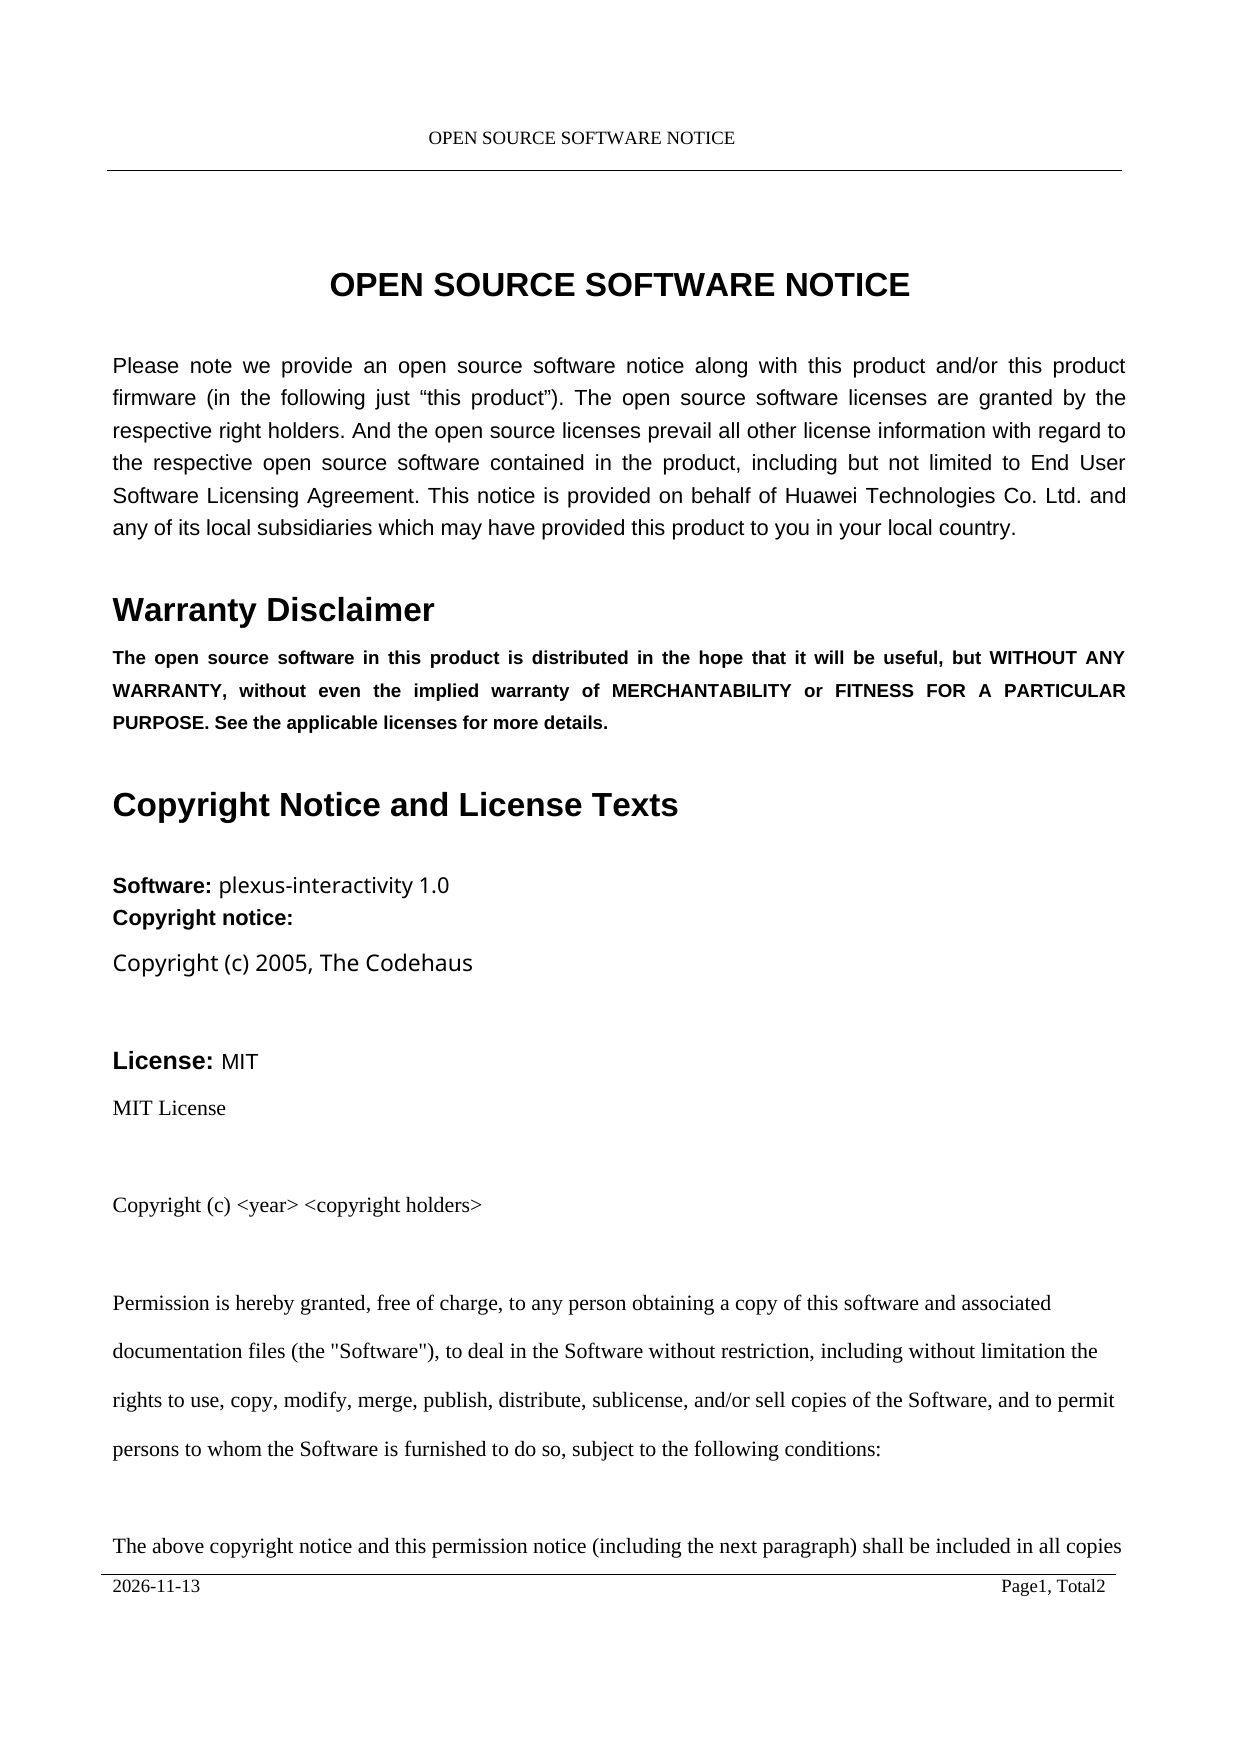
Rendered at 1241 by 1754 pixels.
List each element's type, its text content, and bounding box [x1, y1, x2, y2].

text OPEN SOURCE SOFTWARE NOTICE [112, 251, 1128, 316]
text The open source software in this product is distributed in the hope that it will be useful, but WITHOUT ANY WARRANTY, without even the implied warranty of MERCHANTABILITY or FITNESS FOR A PARTICULAR PURPOSE. See the applicable licenses for more details. [112, 641, 1128, 739]
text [112, 1091, 1128, 1562]
text License: MIT [112, 1044, 1128, 1077]
text Software: plexus-interactivity 1.0 [112, 869, 1128, 901]
text Copyright (c) 2005, The Codehaus [112, 947, 1128, 1028]
text Please note we provide an open source software notice along with this product and/or this product firmware (in the following just “this product”). The open source software licenses are granted by the respective right holders. And the open source licenses prevail all other license information with regard to the respective open source software contained in the product, including but not limited to End User Software Licensing Agreement. This notice is provided on behalf of Huawei Technologies Co. Ltd. and any of its local subsidiaries which may have provided this product to you in your local country. [112, 349, 1128, 544]
text Copyright Notice and License Texts [112, 771, 1128, 836]
text Copyright notice: [112, 901, 1128, 934]
text Warranty Disclaimer [112, 576, 1128, 641]
